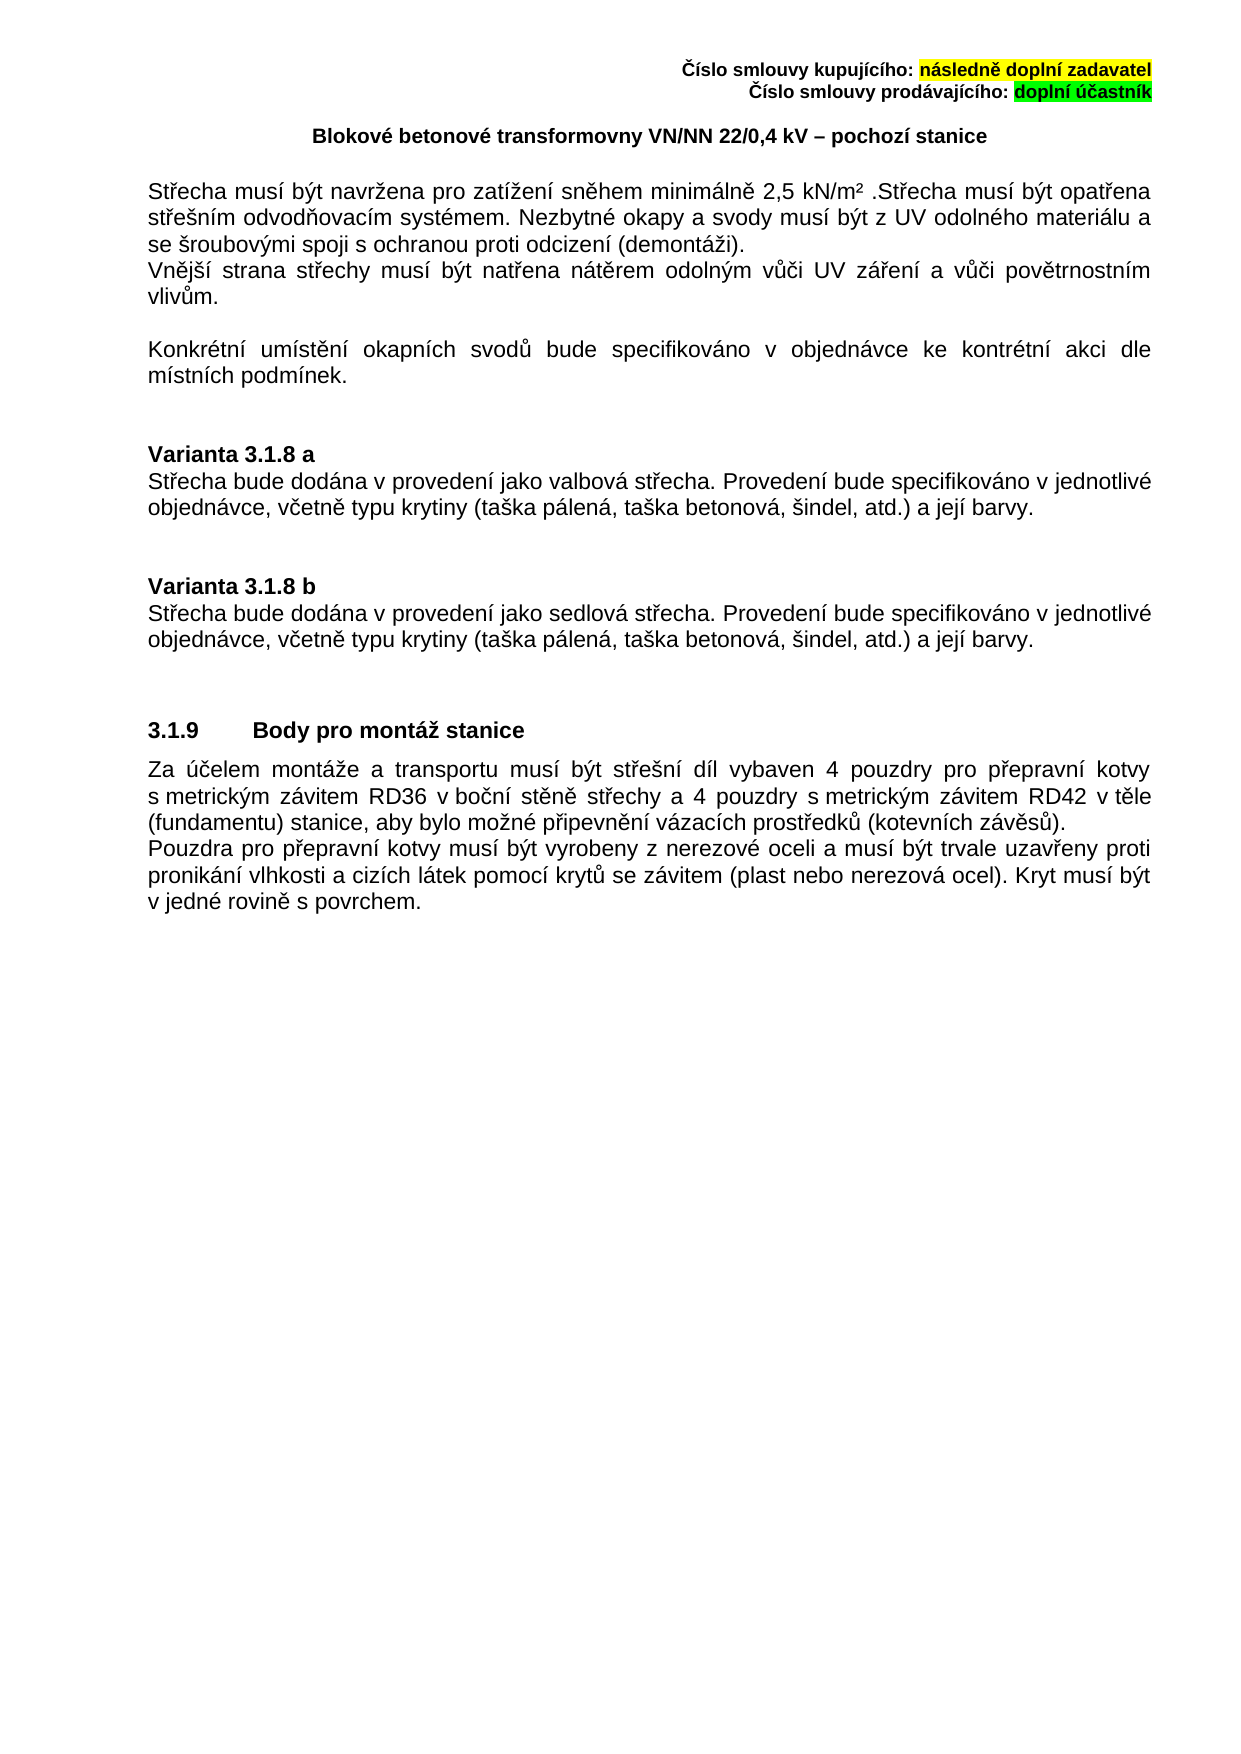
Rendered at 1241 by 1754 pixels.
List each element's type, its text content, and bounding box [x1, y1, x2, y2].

text Pouzdra pro přepravní kotvy musí být vyrobeny z nerezové oceli a musí být trvale uzavřeny proti pronikání vlhkosti a cizích látek pomocí krytů se závitem (plast nebo nerezová ocel). Kryt musí být v jedné rovině s povrchem. [148, 835, 1152, 914]
text Za účelem montáže a transportu musí být střešní díl vybaven 4 pouzdry pro přepravní kotvy s metrickým závitem RD36 v boční stěně střechy a 4 pouzdry s metrickým závitem RD42 v těle (fundamentu) stanice, aby bylo možné připevnění vázacích prostředků (kotevních závěsů). [148, 756, 1152, 835]
text Střecha musí být navržena pro zatížení sněhem minimálně 2,5 kN/m² .Střecha musí být opatřena střešním odvodňovacím systémem. Nezbytné okapy a svody musí být z UV odolného materiálu a se šroubovými spoji s ochranou proti odcizení (demontáži). [148, 178, 1152, 257]
text Varianta 3.1.8 a [148, 441, 1152, 468]
list Body pro montáž stanice [148, 717, 1152, 744]
text Varianta 3.1.8 b [148, 573, 1152, 599]
text Střecha bude dodána v provedení jako sedlová střecha. Provedení bude specifikováno v jednotlivé objednávce, včetně typu krytiny (taška pálená, taška betonová, šindel, atd.) a její barvy. [148, 599, 1152, 652]
text Vnější strana střechy musí být natřena nátěrem odolným vůči UV záření a vůči povětrnostním vlivům. [148, 257, 1152, 310]
text Střecha bude dodána v provedení jako valbová střecha. Provedení bude specifikováno v jednotlivé objednávce, včetně typu krytiny (taška pálená, taška betonová, šindel, atd.) a její barvy. [148, 468, 1152, 521]
text Konkrétní umístění okapních svodů bude specifikováno v objednávce ke kontrétní akci dle místních podmínek. [148, 336, 1152, 389]
